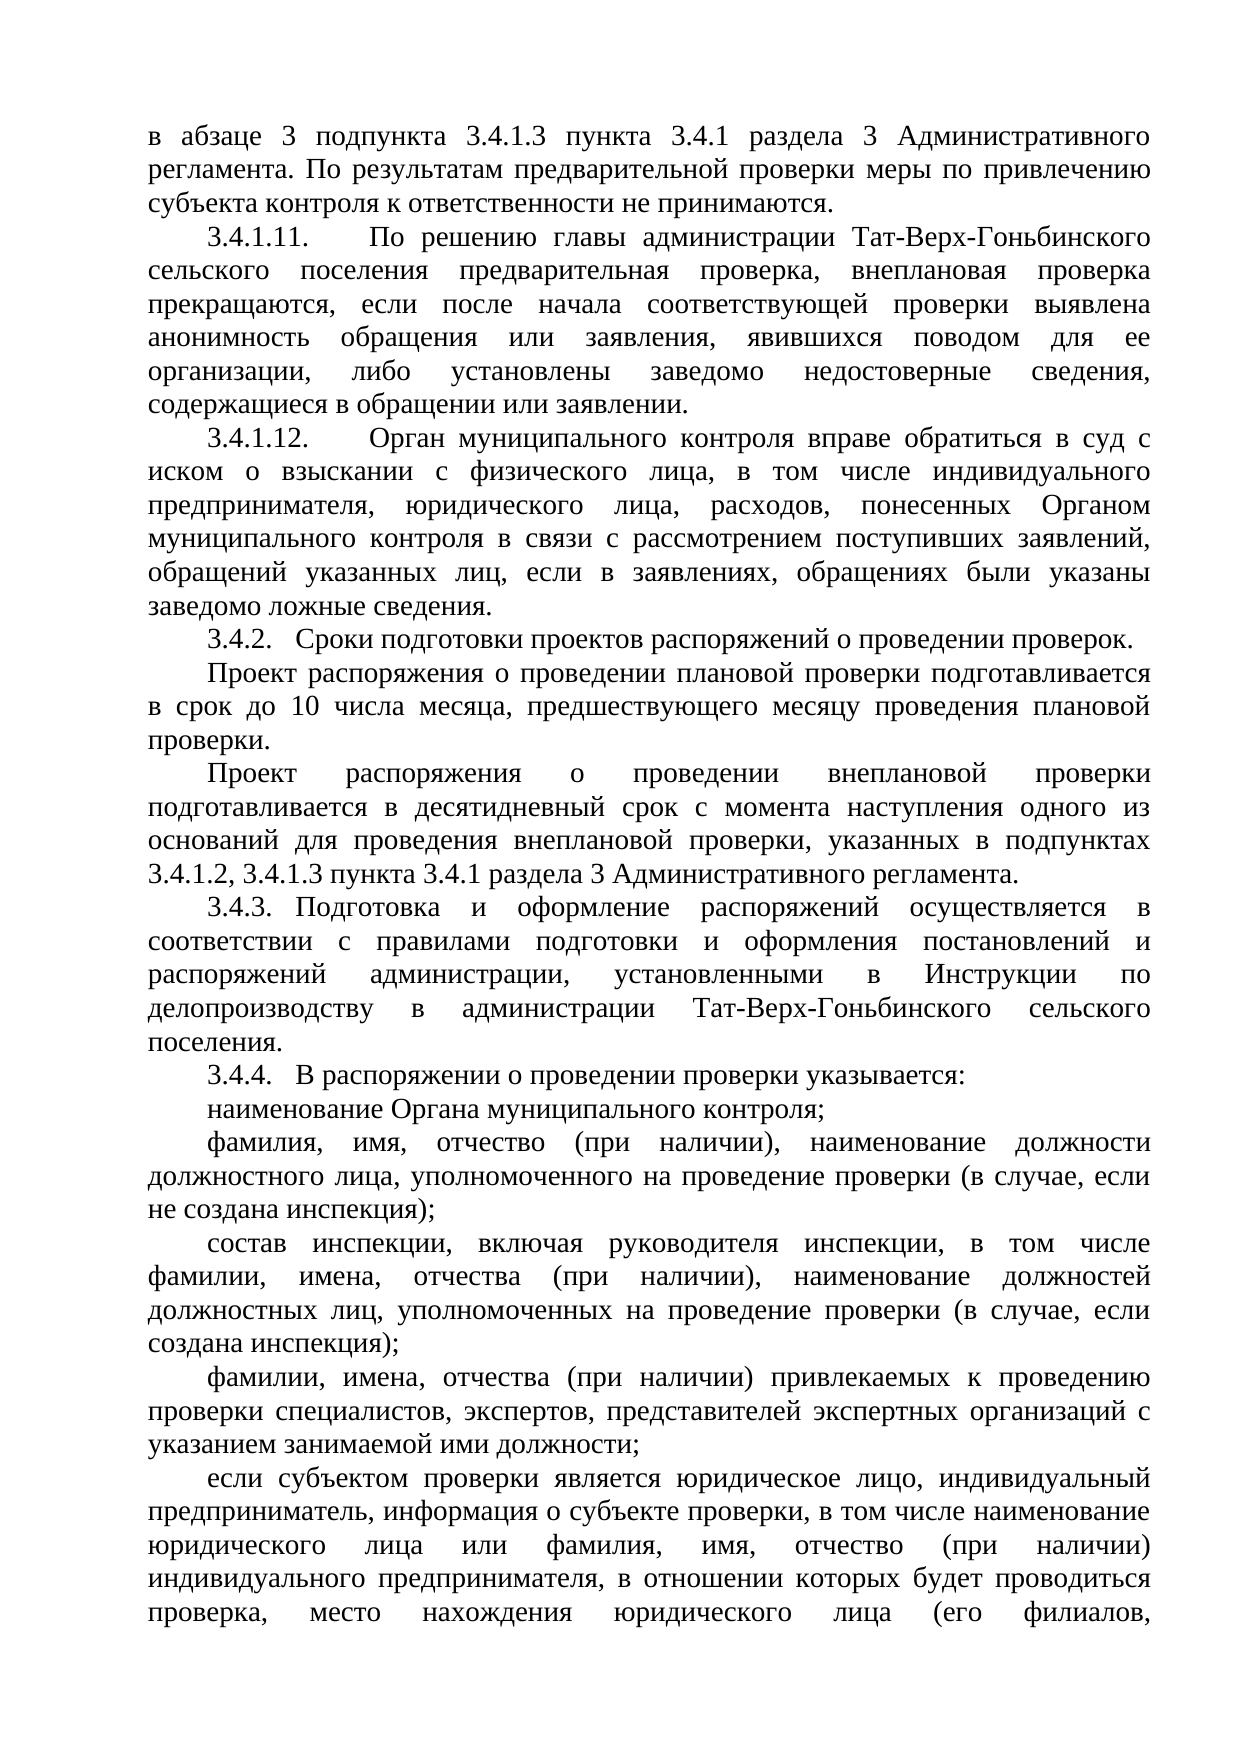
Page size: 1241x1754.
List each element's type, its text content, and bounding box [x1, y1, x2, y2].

text состав инспекции, включая руководителя инспекции, в том числе фамилии, имена, отчества (при наличии), наименование должностей должностных лиц, уполномоченных на проведение проверки (в случае, если создана инспекция); [148, 1225, 1152, 1359]
text Проект распоряжения о проведении плановой проверки подготавливается в срок до 10 числа месяца, предшествующего месяцу проведения плановой проверки. [148, 655, 1152, 755]
text наименование Органа муниципального контроля; [148, 1091, 1152, 1124]
text 3.4.2. Сроки подготовки проектов распоряжений о проведении проверок. [148, 621, 1152, 655]
text 3.4.3. Подготовка и оформление распоряжений осуществляется в соответствии с правилами подготовки и оформления постановлений и распоряжений администрации, установленными в Инструкции по делопроизводству в администрации Тат-Верх-Гоньбинского сельского поселения. [148, 889, 1152, 1057]
text 3.4.1.12. Орган муниципального контроля вправе обратиться в суд с иском о взыскании с физического лица, в том числе индивидуального предпринимателя, юридического лица, расходов, понесенных Органом муниципального контроля в связи с рассмотрением поступивших заявлений, обращений указанных лиц, если в заявлениях, обращениях были указаны заведомо ложные сведения. [148, 420, 1152, 621]
text Проект распоряжения о проведении внеплановой проверки подготавливается в десятидневный срок с момента наступления одного из оснований для проведения внеплановой проверки, указанных в подпунктах 3.4.1.2, 3.4.1.3 пункта 3.4.1 раздела 3 Административного регламента. [148, 755, 1152, 889]
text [148, 1460, 1152, 1627]
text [148, 118, 1152, 219]
text 3.4.4. В распоряжении о проведении проверки указывается: [148, 1057, 1152, 1091]
text 3.4.1.11. По решению главы администрации Тат-Верх-Гоньбинского сельского поселения предварительная проверка, внеплановая проверка прекращаются, если после начала соответствующей проверки выявлена анонимность обращения или заявления, явившихся поводом для ее организации, либо установлены заведомо недостоверные сведения, содержащиеся в обращении или заявлении. [148, 219, 1152, 420]
text фамилия, имя, отчество (при наличии), наименование должности должностного лица, уполномоченного на проведение проверки (в случае, если не создана инспекция); [148, 1124, 1152, 1225]
text фамилии, имена, отчества (при наличии) привлекаемых к проведению проверки специалистов, экспертов, представителей экспертных организаций с указанием занимаемой ими должности; [148, 1359, 1152, 1460]
